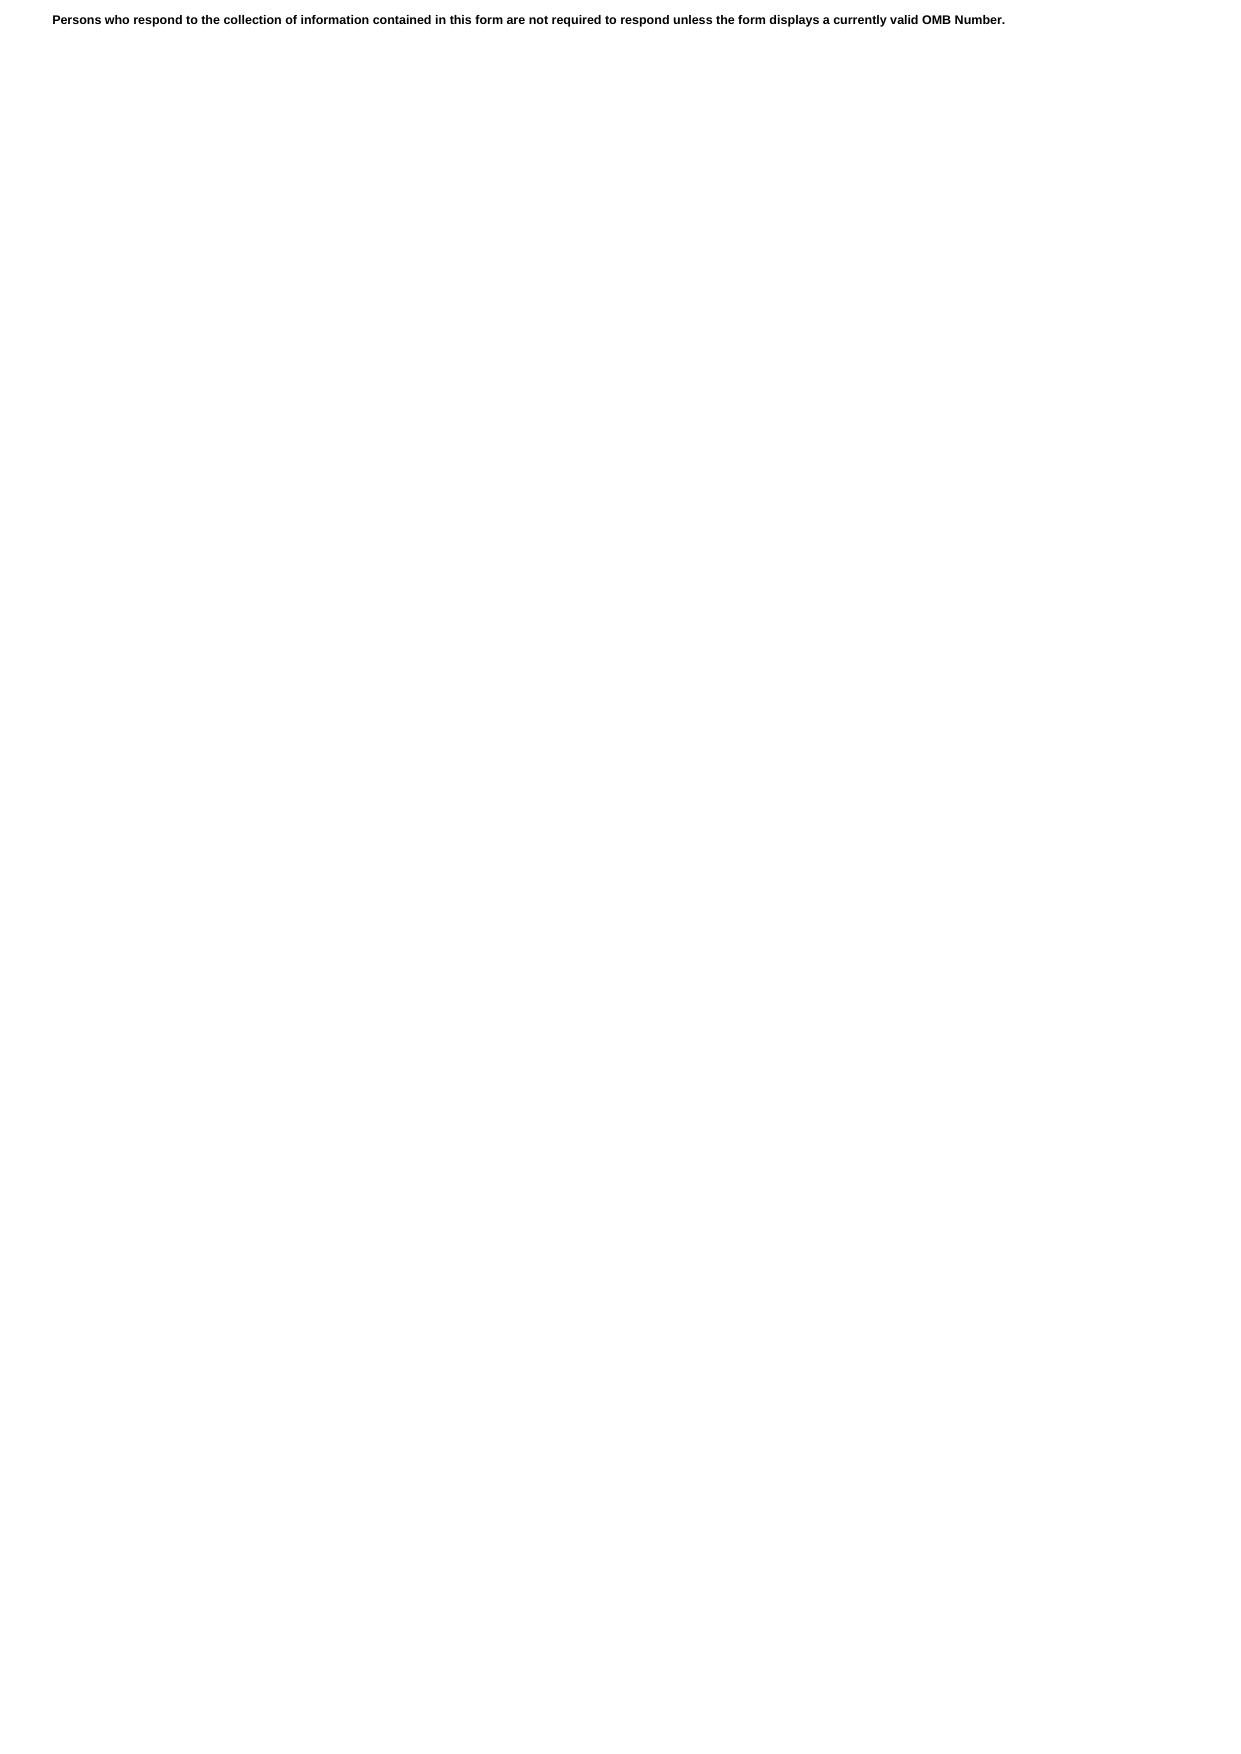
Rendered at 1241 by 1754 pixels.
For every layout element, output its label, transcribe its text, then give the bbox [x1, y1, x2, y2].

text Persons who respond to the collection of information contained in this form are not required to respond unless the form displays a currently valid OMB Number. [52, 13, 1090, 27]
